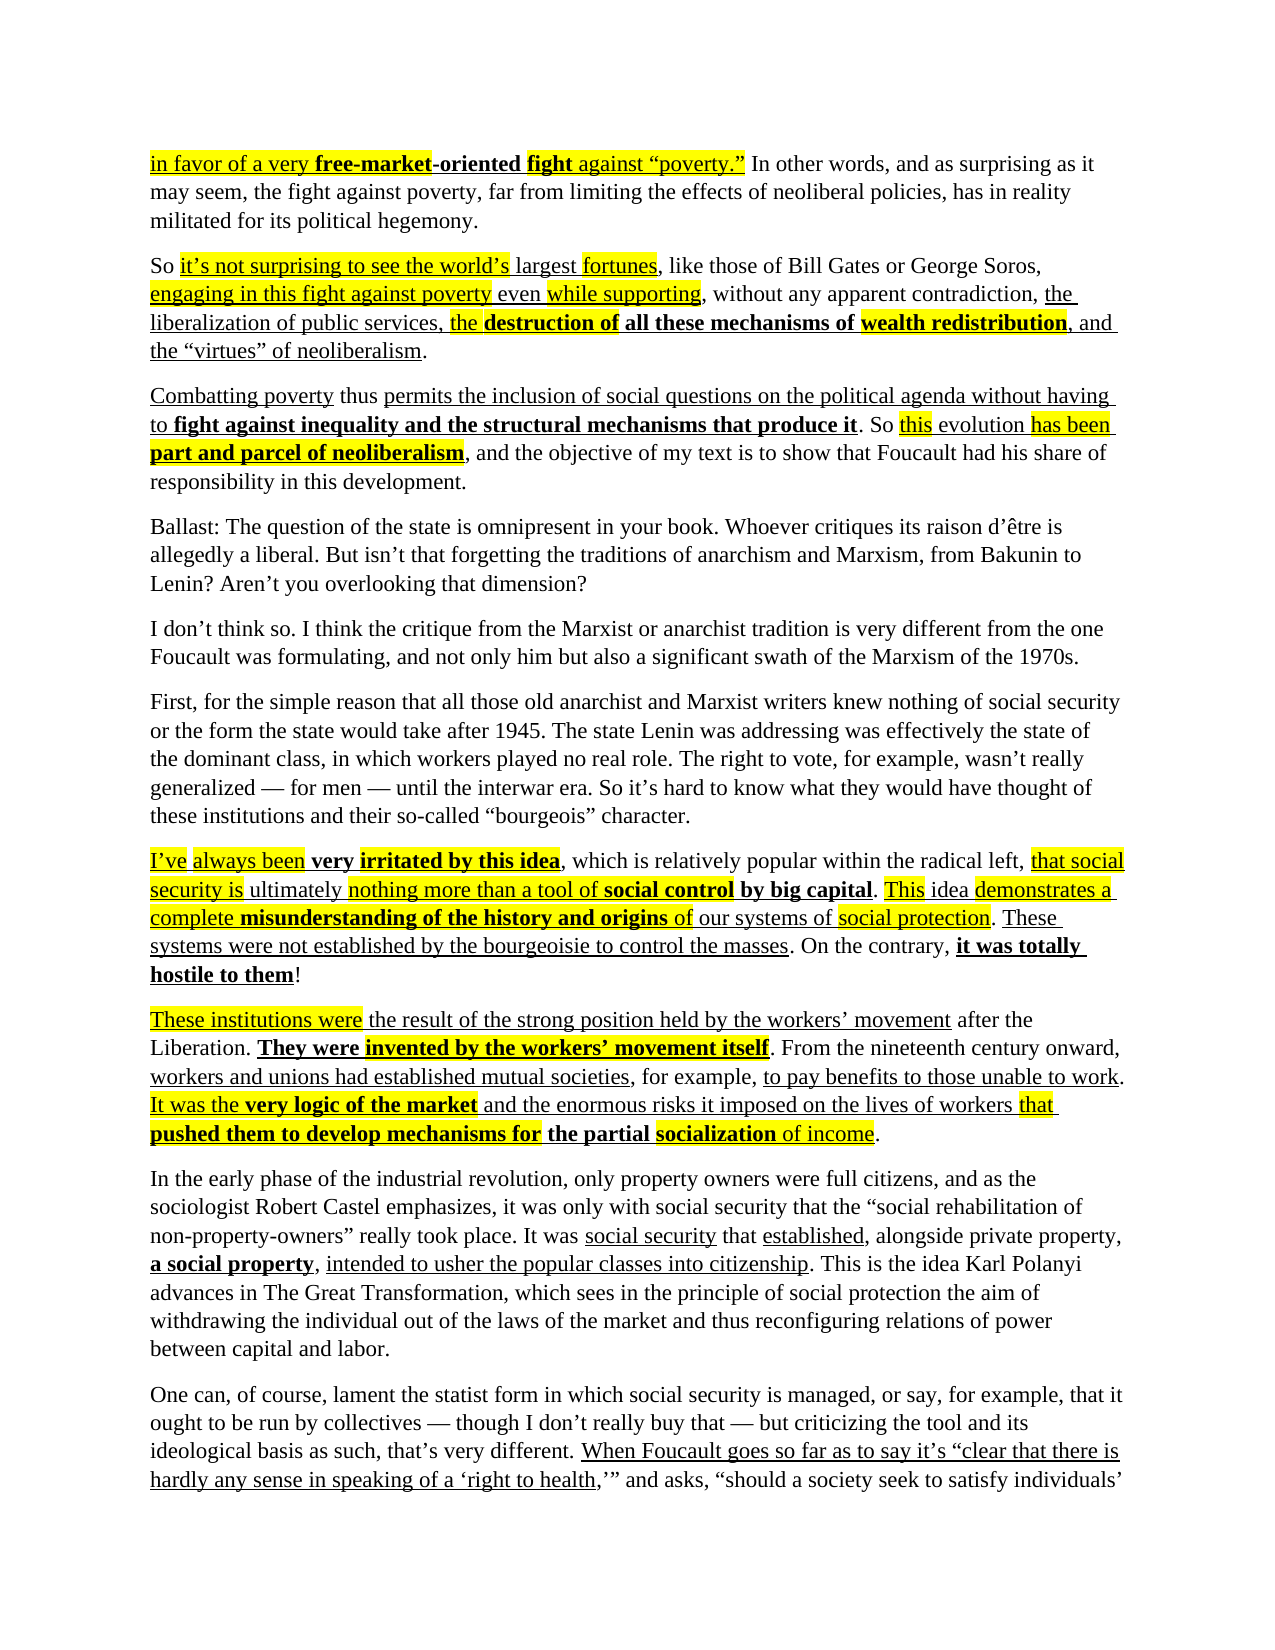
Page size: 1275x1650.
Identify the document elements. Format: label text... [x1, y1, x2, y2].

text Ballast: The question of the state is omnipresent in your book. Whoever critiques its raison d’être is allegedly a liberal. But isn’t that forgetting the traditions of anarchism and Marxism, from Bakunin to Lenin? Aren’t you overlooking that dimension? [150, 513, 1125, 596]
text I don’t think so. I think the critique from the Marxist or anarchist tradition is very different from the one Foucault was formulating, and not only him but also a significant swath of the Marxism of the 1970s. [150, 615, 1125, 669]
text Combatting poverty thus permits the inclusion of social questions on the political agenda without having to fight against inequality and the structural mechanisms that produce it. So this evolution has been part and parcel of neoliberalism, and the objective of my text is to show that Foucault had his share of responsibility in this development. [150, 382, 1125, 494]
text in favor of a very free-market-oriented fight against “poverty.” In other words, and as surprising as it may seem, the fight against poverty, far from limiting the effects of neoliberal policies, has in reality militated for its political hegemony. [150, 150, 1125, 233]
text So it’s not surprising to see the world’s largest fortunes, like those of Bill Gates or George Soros, engaging in this fight against poverty even while supporting, without any apparent contradiction, the liberalization of public services, the destruction of all these mechanisms of wealth redistribution, and the “virtues” of neoliberalism. [150, 252, 1125, 364]
text First, for the simple reason that all those old anarchist and Marxist writers knew nothing of social security or the form the state would take after 1945. The state Lenin was addressing was effectively the state of the dominant class, in which workers played no real role. The right to vote, for example, wasn’t really generalized — for men — until the interwar era. So it’s hard to know what they would have thought of these institutions and their so-called “bourgeois” character. [150, 688, 1125, 828]
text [150, 1381, 1125, 1492]
text These institutions were the result of the strong position held by the workers’ movement after the Liberation. They were invented by the workers’ movement itself. From the nineteenth century onward, workers and unions had established mutual societies, for example, to pay benefits to those unable to work. It was the very logic of the market and the enormous risks it imposed on the lives of workers that pushed them to develop mechanisms for the partial socialization of income. [150, 1006, 1125, 1146]
text I’ve always been very irritated by this idea, which is relatively popular within the radical left, that social security is ultimately nothing more than a tool of social control by big capital. This idea demonstrates a complete misunderstanding of the history and origins of our systems of social protection. These systems were not established by the bourgeoisie to control the masses. On the contrary, it was totally hostile to them! [150, 847, 1125, 987]
text In the early phase of the industrial revolution, only property owners were full citizens, and as the sociologist Robert Castel emphasizes, it was only with social security that the “social rehabilitation of non-property-owners” really took place. It was social security that established, alongside private property, a social property, intended to usher the popular classes into citizenship. This is the idea Karl Polanyi advances in The Great Transformation, which sees in the principle of social protection the aim of withdrawing the individual out of the laws of the market and thus reconfiguring relations of power between capital and labor. [150, 1165, 1125, 1362]
